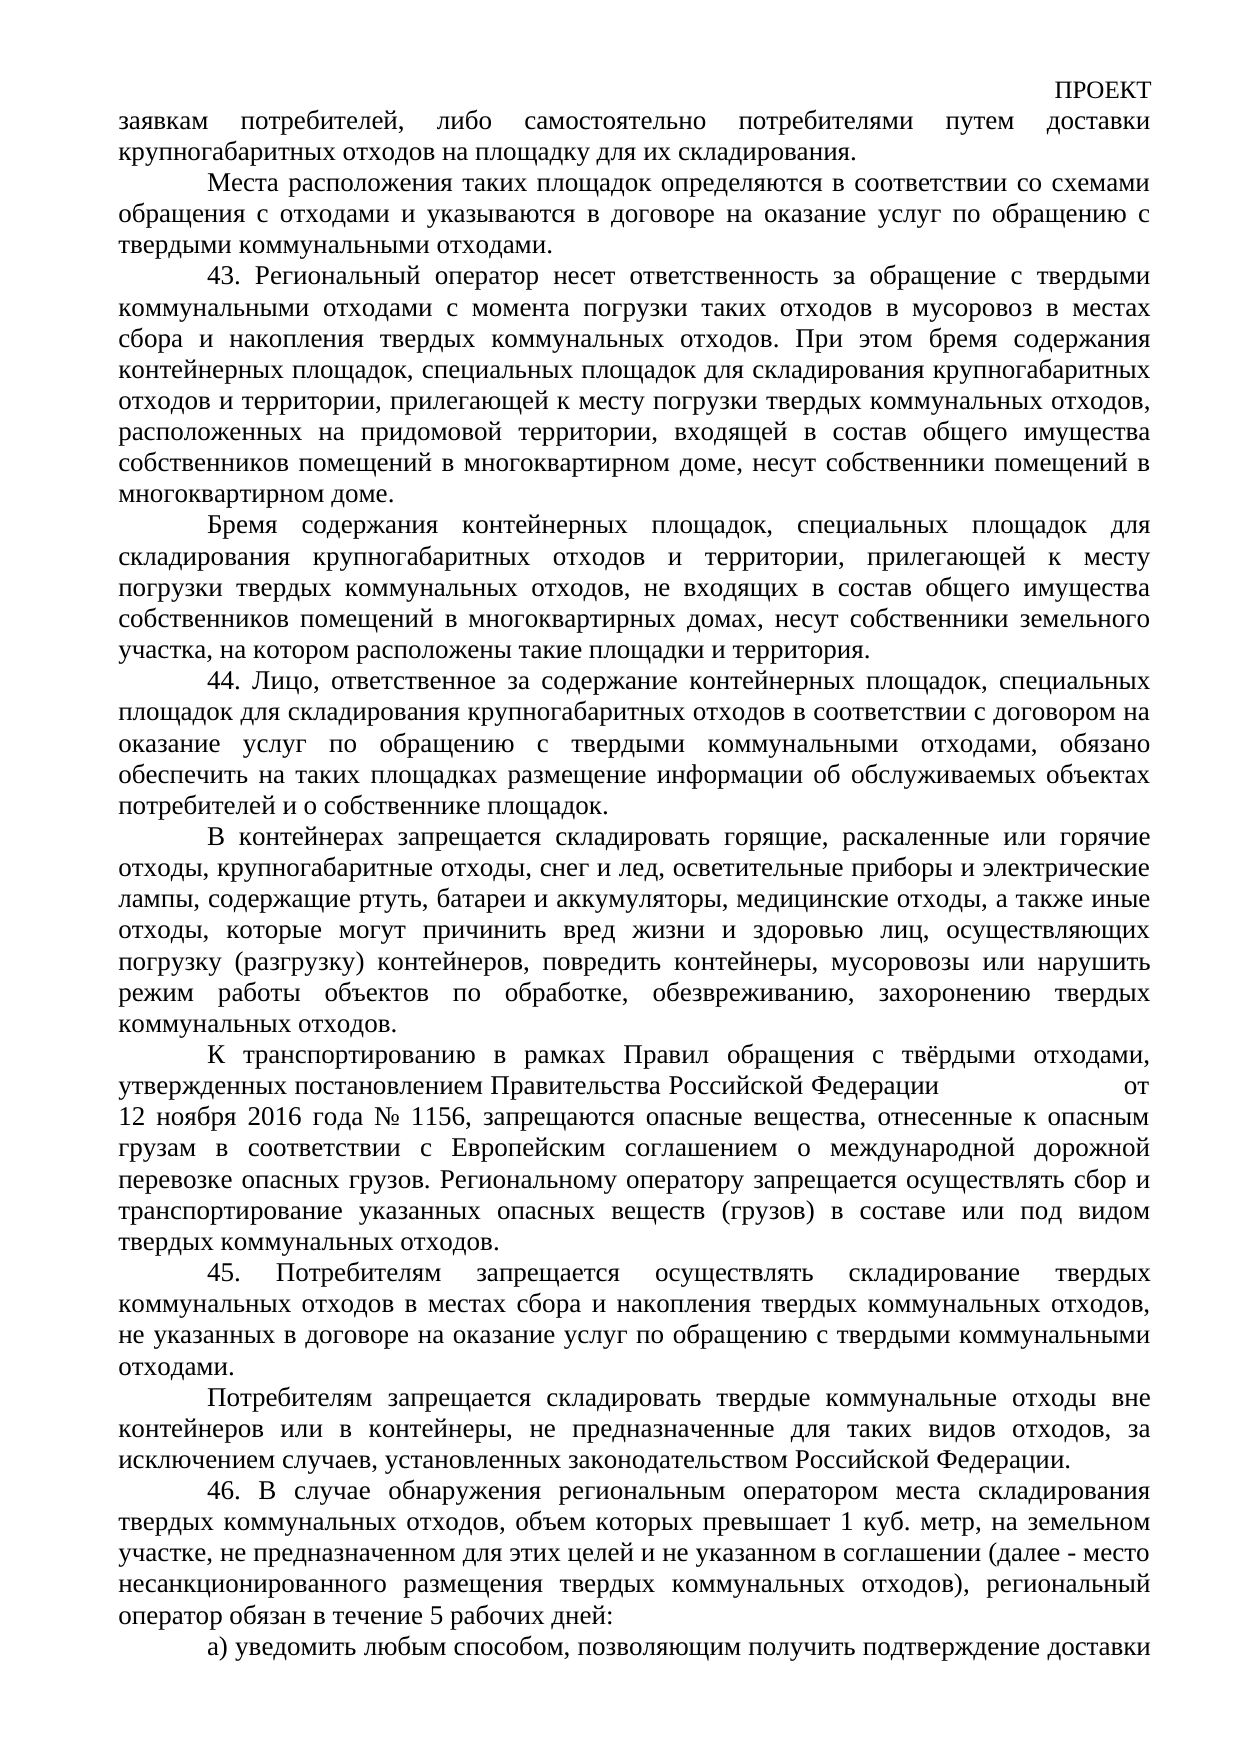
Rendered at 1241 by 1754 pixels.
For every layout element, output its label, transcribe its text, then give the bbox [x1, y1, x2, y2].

text К транспортированию в рамках Правил обращения с твёрдыми отходами, утвержденных постановлением Правительства Российской Федерации от 12 ноября 2016 года № 1156, запрещаются опасные вещества, отнесенные к опасным грузам в соответствии с Европейским соглашением о международной дорожной перевозке опасных грузов. Региональному оператору запрещается осуществлять сбор и транспортирование указанных опасных веществ (грузов) в составе или под видом твердых коммунальных отходов. [118, 1038, 1152, 1256]
text Места расположения таких площадок определяются в соответствии со схемами обращения с отходами и указываются в договоре на оказание услуг по обращению с твердыми коммунальными отходами. [118, 166, 1152, 259]
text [118, 104, 1152, 166]
text В контейнерах запрещается складировать горящие, раскаленные или горячие отходы, крупногабаритные отходы, снег и лед, осветительные приборы и электрические лампы, содержащие ртуть, батареи и аккумуляторы, медицинские отходы, а также иные отходы, которые могут причинить вред жизни и здоровью лиц, осуществляющих погрузку (разгрузку) контейнеров, повредить контейнеры, мусоровозы или нарушить режим работы объектов по обработке, обезвреживанию, захоронению твердых коммунальных отходов. [118, 820, 1152, 1038]
text Бремя содержания контейнерных площадок, специальных площадок для складирования крупногабаритных отходов и территории, прилегающей к месту погрузки твердых коммунальных отходов, не входящих в состав общего имущества собственников помещений в многоквартирных домах, несут собственники земельного участка, на котором расположены такие площадки и территория. [118, 509, 1152, 664]
text 45. Потребителям запрещается осуществлять складирование твердых коммунальных отходов в местах сбора и накопления твердых коммунальных отходов, не указанных в договоре на оказание услуг по обращению с твердыми коммунальными отходами. [118, 1256, 1152, 1381]
text Потребителям запрещается складировать твердые коммунальные отходы вне контейнеров или в контейнеры, не предназначенные для таких видов отходов, за исключением случаев, установленных законодательством Российской Федерации. [118, 1381, 1152, 1474]
text 44. Лицо, ответственное за содержание контейнерных площадок, специальных площадок для складирования крупногабаритных отходов в соответствии с договором на оказание услуг по обращению с твердыми коммунальными отходами, обязано обеспечить на таких площадках размещение информации об обслуживаемых объектах потребителей и о собственнике площадок. [118, 664, 1152, 820]
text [118, 1630, 1152, 1661]
text 43. Региональный оператор несет ответственность за обращение с твердыми коммунальными отходами с момента погрузки таких отходов в мусоровоз в местах сбора и накопления твердых коммунальных отходов. При этом бремя содержания контейнерных площадок, специальных площадок для складирования крупногабаритных отходов и территории, прилегающей к месту погрузки твердых коммунальных отходов, расположенных на придомовой территории, входящей в состав общего имущества собственников помещений в многоквартирном доме, несут собственники помещений в многоквартирном доме. [118, 259, 1152, 509]
text 46. В случае обнаружения региональным оператором места складирования твердых коммунальных отходов, объем которых превышает 1 куб. метр, на земельном участке, не предназначенном для этих целей и не указанном в соглашении (далее - место несанкционированного размещения твердых коммунальных отходов), региональный оператор обязан в течение 5 рабочих дней: [118, 1474, 1152, 1630]
